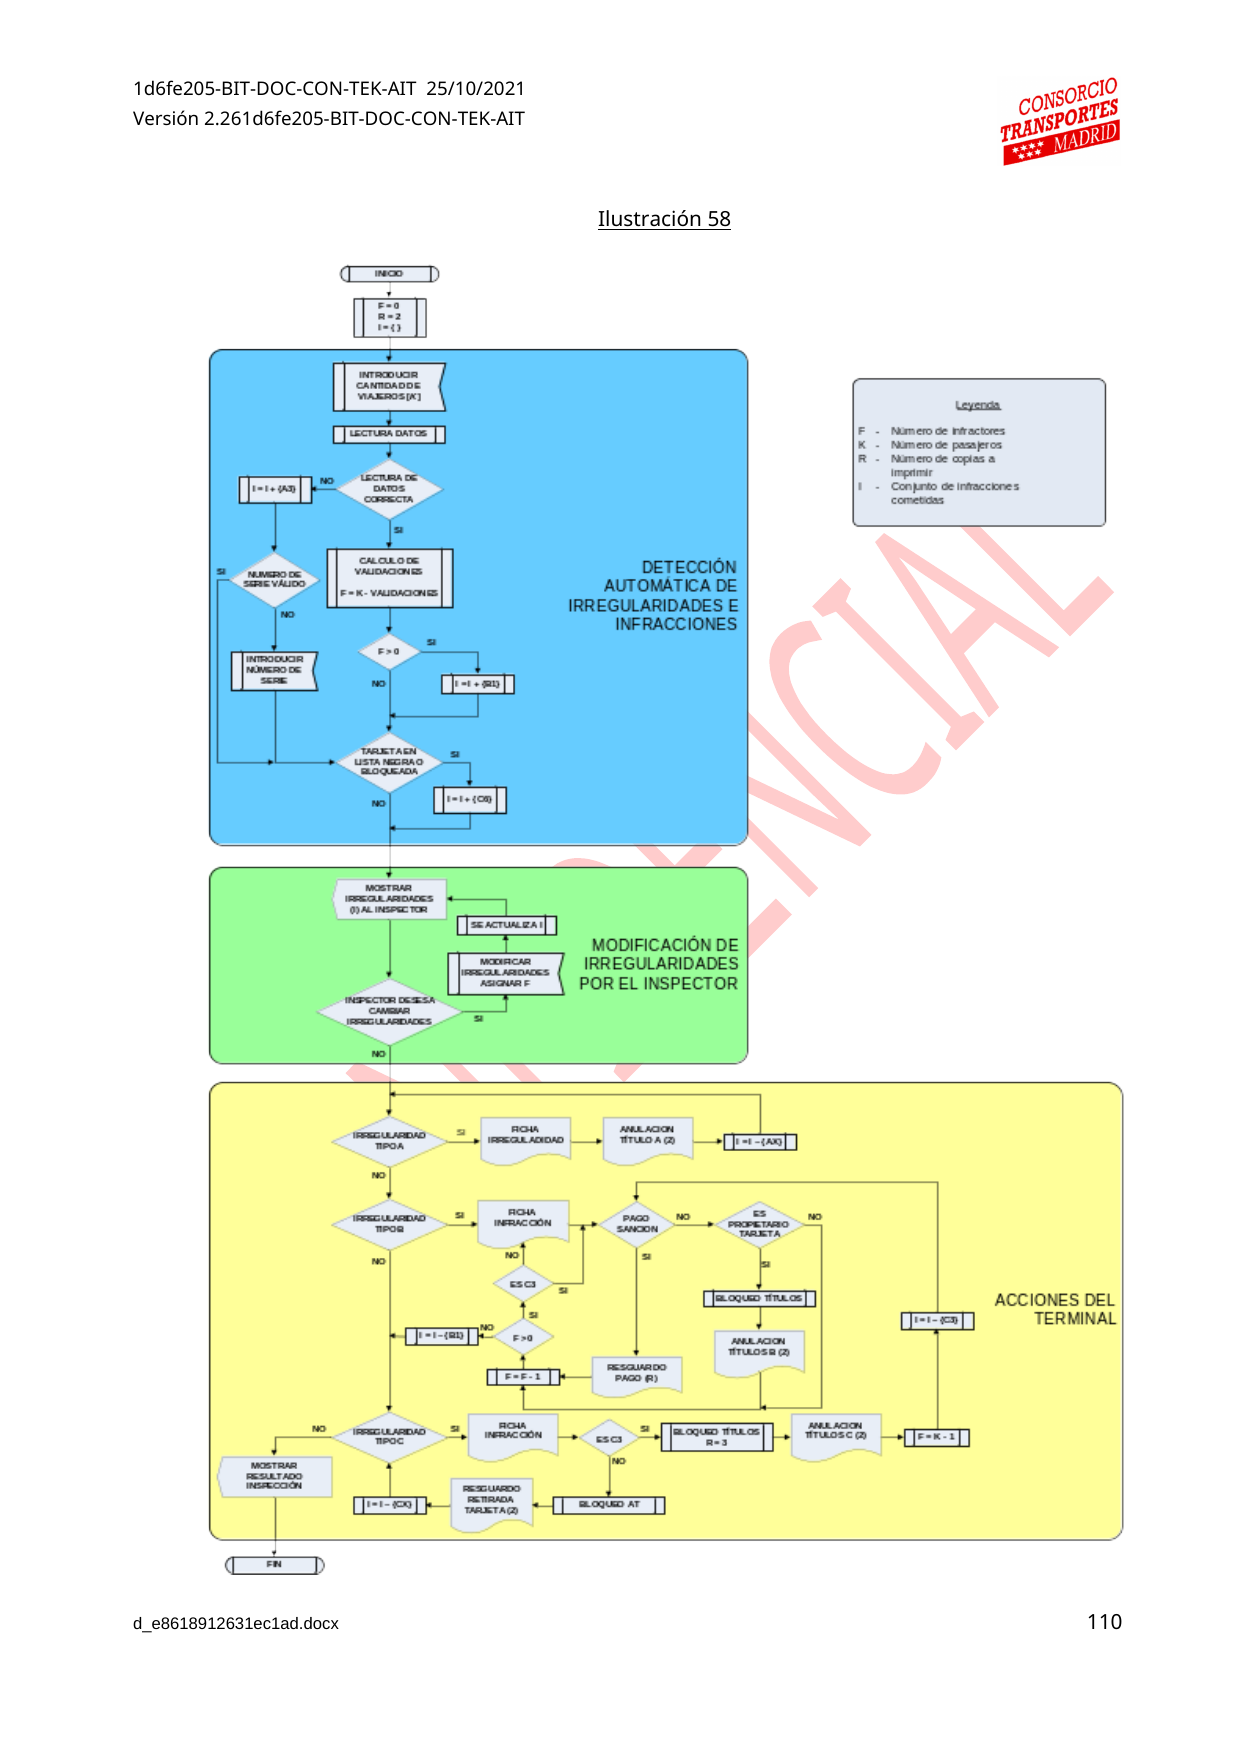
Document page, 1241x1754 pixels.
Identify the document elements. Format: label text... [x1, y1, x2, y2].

text Ilustración 58 [207, 204, 1122, 233]
picture [996, 76, 1122, 166]
